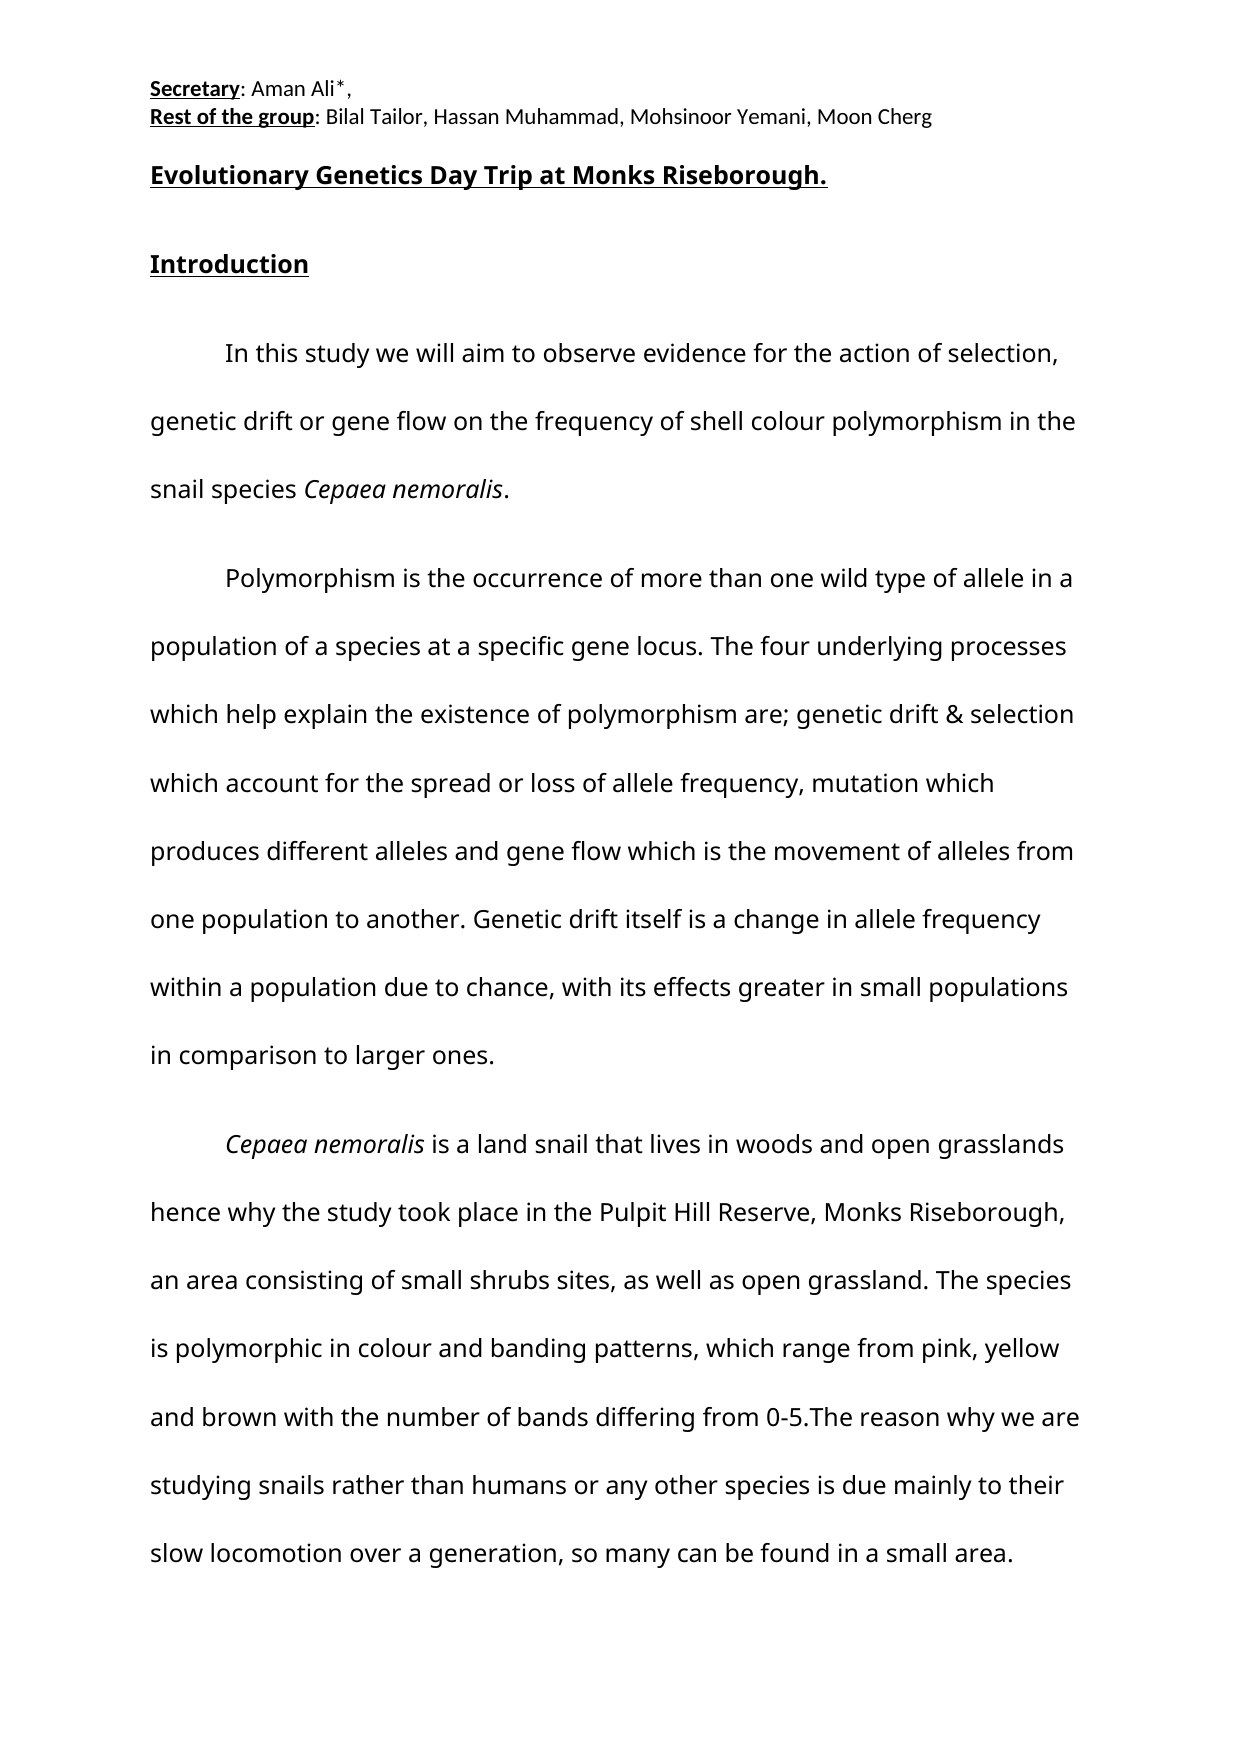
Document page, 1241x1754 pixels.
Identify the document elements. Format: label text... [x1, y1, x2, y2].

text Introduction [150, 247, 1090, 281]
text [150, 1127, 1090, 1569]
text In this study we will aim to observe evidence for the action of selection, genetic drift or gene flow on the frequency of shell colour polymorphism in the snail species Cepaea nemoralis. [150, 336, 1090, 506]
text Polymorphism is the occurrence of more than one wild type of allele in a population of a species at a specific gene locus. The four underlying processes which help explain the existence of polymorphism are; genetic drift & selection which account for the spread or loss of allele frequency, mutation which produces different alleles and gene flow which is the movement of alleles from one population to another. Genetic drift itself is a change in allele frequency within a population due to chance, with its effects greater in small populations in comparison to larger ones. [150, 561, 1090, 1072]
text Evolutionary Genetics Day Trip at Monks Riseborough. [150, 158, 1090, 192]
